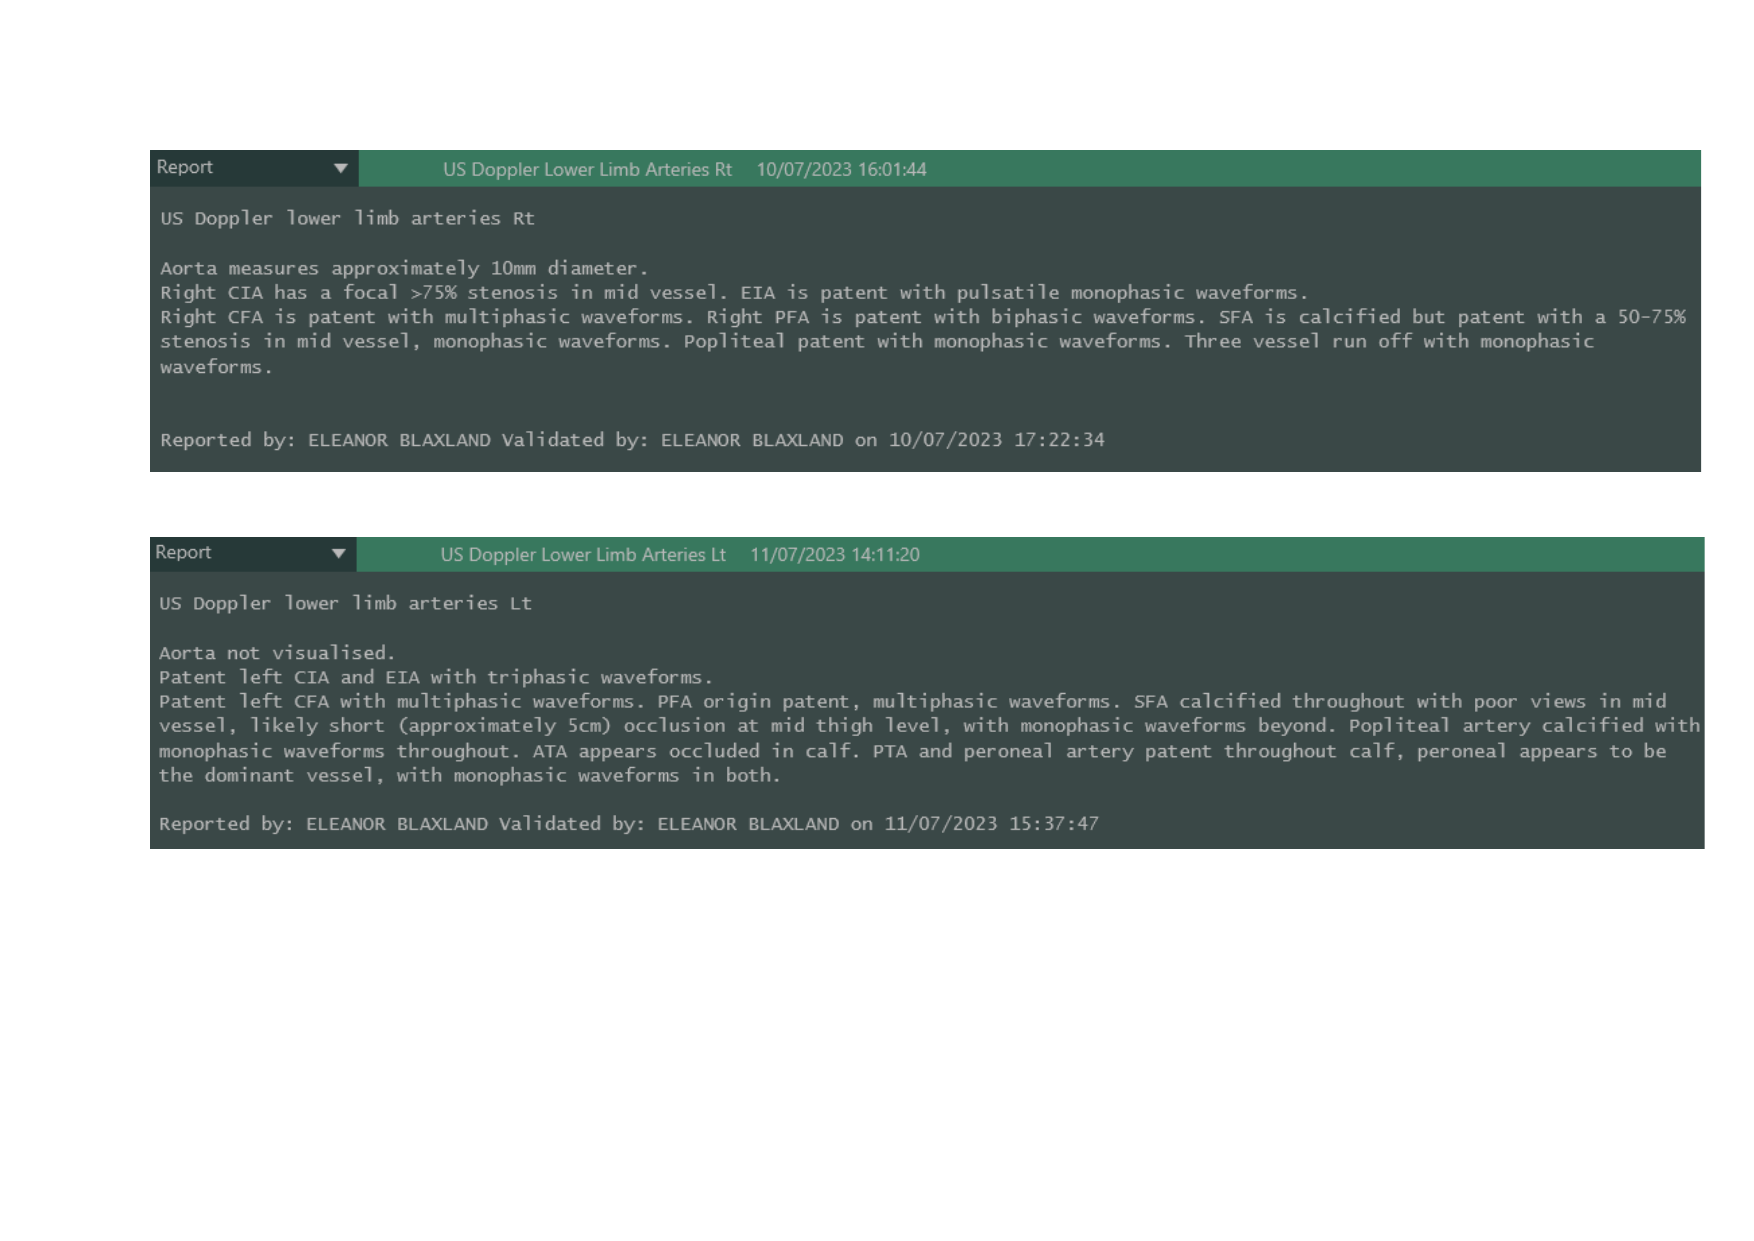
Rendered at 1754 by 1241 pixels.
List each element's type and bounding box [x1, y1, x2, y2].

picture [150, 537, 1705, 849]
picture [150, 150, 1702, 472]
